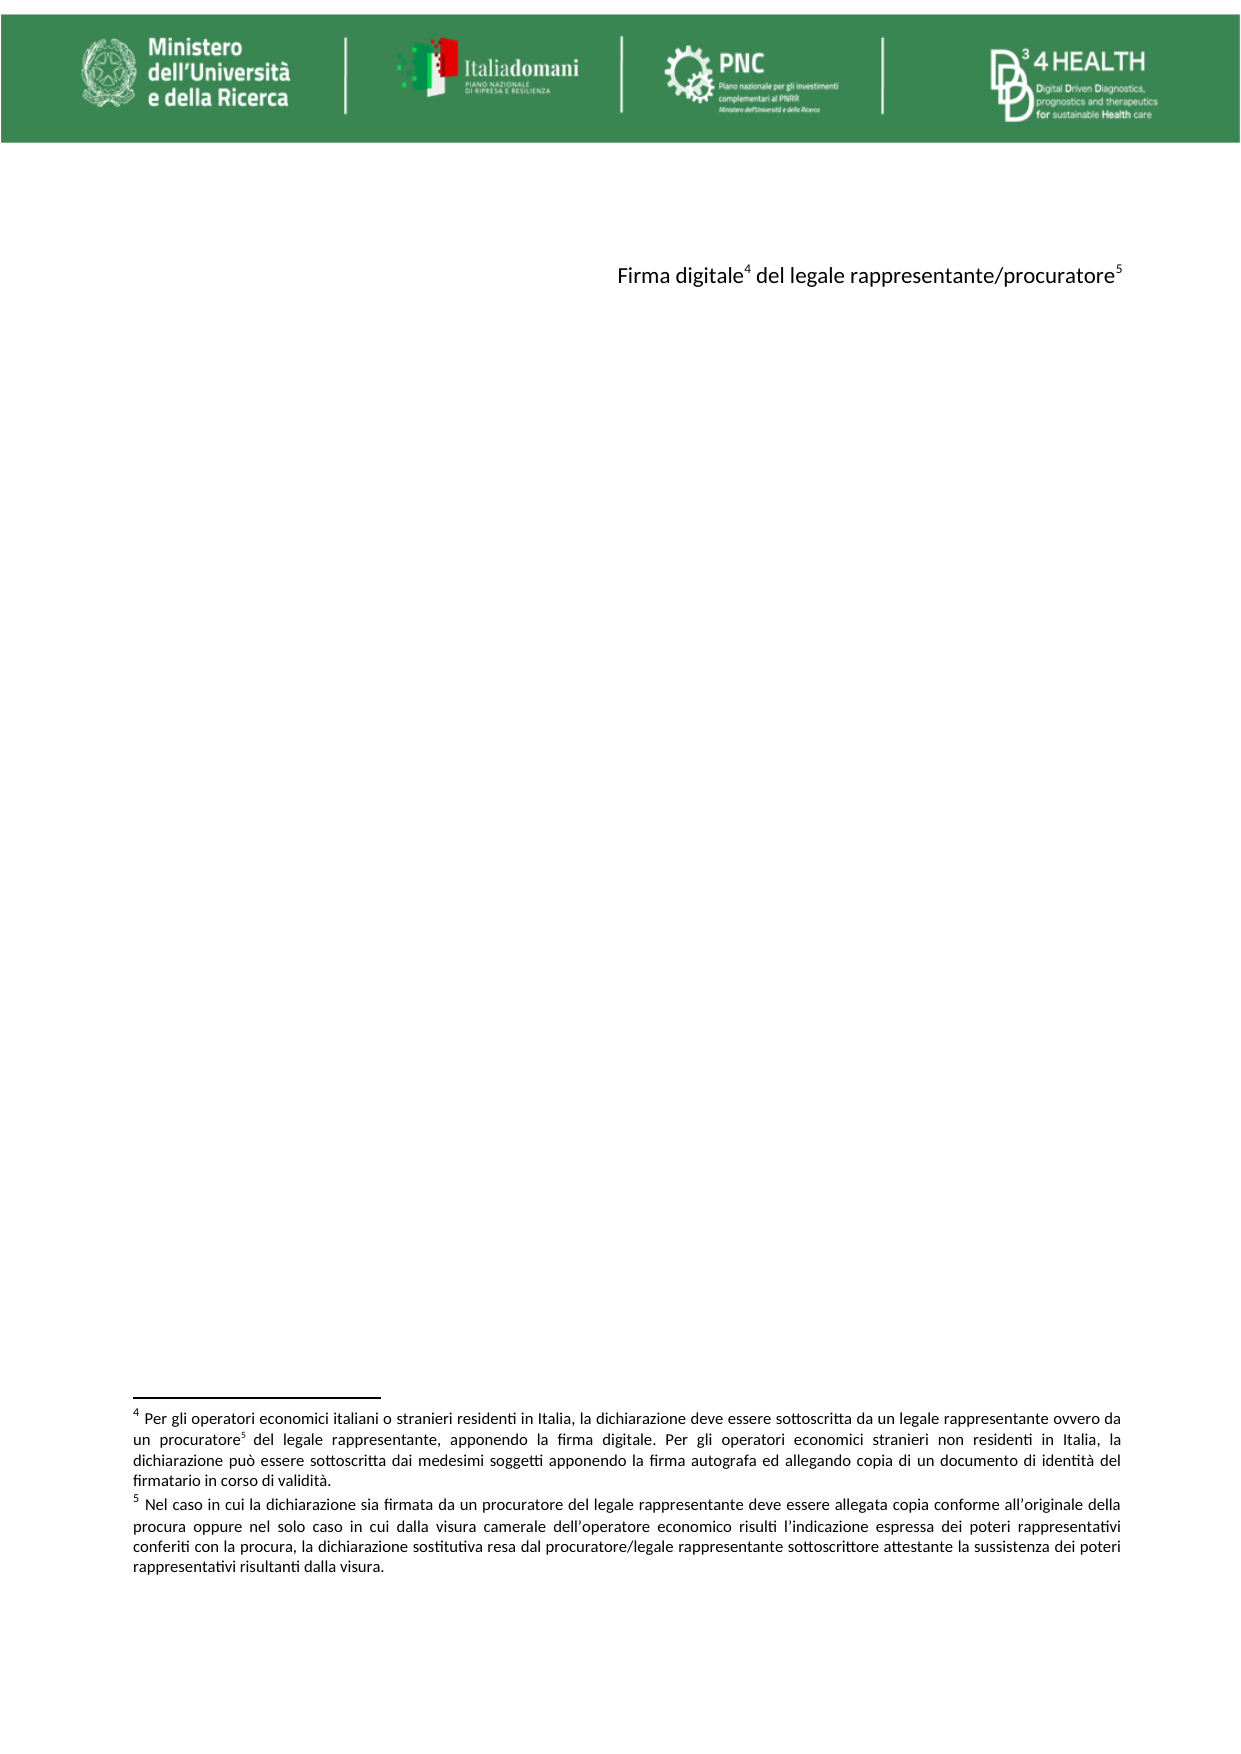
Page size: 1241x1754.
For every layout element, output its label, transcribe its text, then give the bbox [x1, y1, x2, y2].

text Firma digitale del legale rappresentante/procuratore [133, 261, 1122, 289]
picture [0, 1, 1241, 149]
